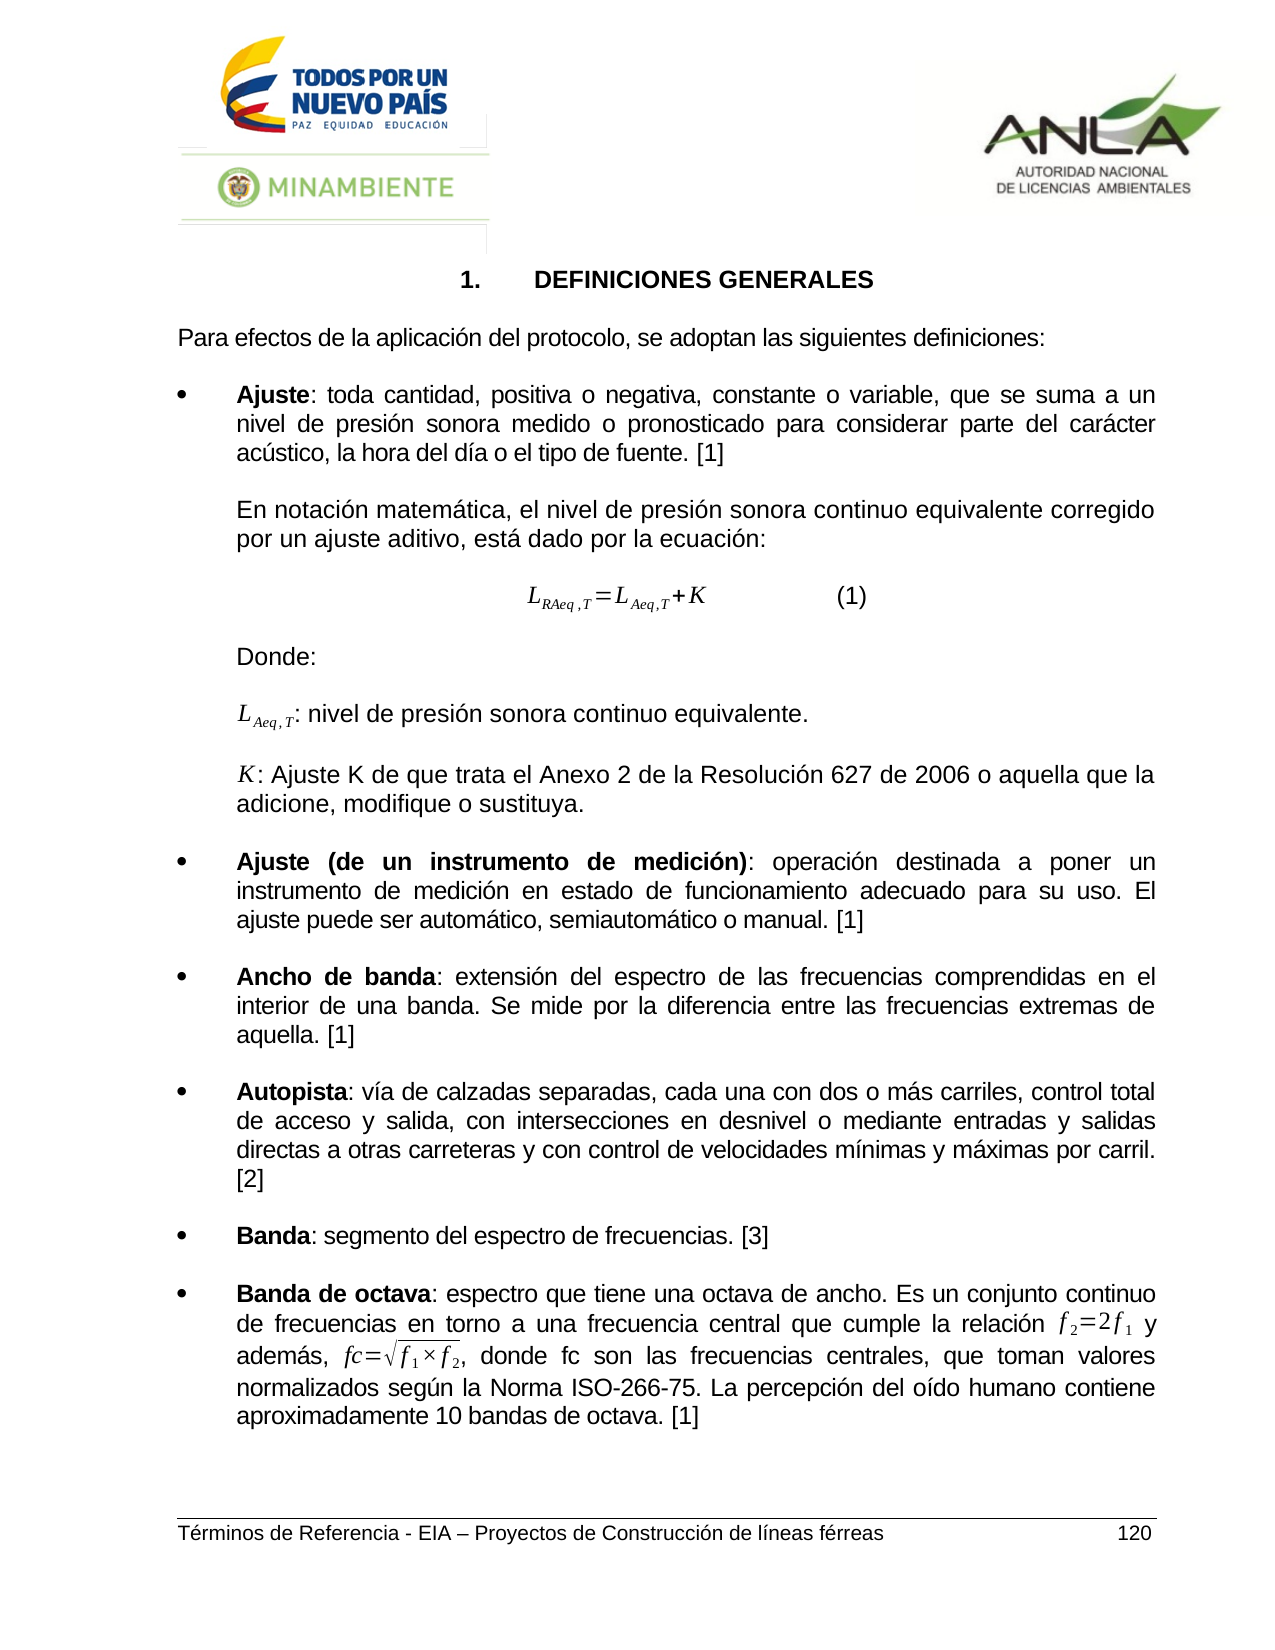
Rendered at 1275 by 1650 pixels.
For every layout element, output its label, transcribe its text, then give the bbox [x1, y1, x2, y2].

text (1) [236, 581, 1157, 613]
text Para efectos de la aplicación del protocolo, se adoptan las siguientes definiciones: [177, 322, 1157, 351]
list Banda: segmento del espectro de frecuencias. [177, 1221, 1157, 1250]
list Autopista: vía de calzadas separadas, cada una con dos o más carriles, control total de acceso y salida, con intersecciones en desnivel o mediante entradas y salidas directas a otras carreteras y con control de velocidades mínimas y máximas por carril. [177, 1077, 1157, 1192]
list Ancho de banda: extensión del espectro de las frecuencias comprendidas en el interior de una banda. Se mide por la diferencia entre las frecuencias extremas de aquella. [177, 962, 1157, 1048]
list Ajuste (de un instrumento de medición): operación destinada a poner un instrumento de medición en estado de funcionamiento adecuado para su uso. El ajuste puede ser automático, semiautomático o manual. [177, 847, 1157, 933]
list Banda de octava: espectro que tiene una octava de ancho. Es un conjunto continuo de frecuencias en torno a una frecuencia central que cumple la relación y además, , donde fc son las frecuencias centrales, que toman valores normalizados según la Norma ISO-266-75. La percepción del oído humano contiene aproximadamente 10 bandas de octava. [177, 1279, 1157, 1430]
subtitle DEFINICIONES GENERALES [177, 265, 1157, 294]
picture [915, 60, 1275, 216]
text : Ajuste K de que trata el Anexo 2 de la Resolución 627 de 2006 o aquella que la adicione, modifique o sustituya. [236, 760, 1157, 818]
picture [178, 26, 493, 254]
text Donde: [236, 642, 1157, 671]
list Ajuste: toda cantidad, positiva o negativa, constante o variable, que se suma a un nivel de presión sonora medido o pronosticado para considerar parte del carácter acústico, la hora del día o el tipo de fuente. [177, 380, 1157, 466]
text : nivel de presión sonora continuo equivalente. [236, 699, 1157, 731]
text En notación matemática, el nivel de presión sonora continuo equivalente corregido por un ajuste aditivo, está dado por la ecuación: [236, 495, 1157, 553]
